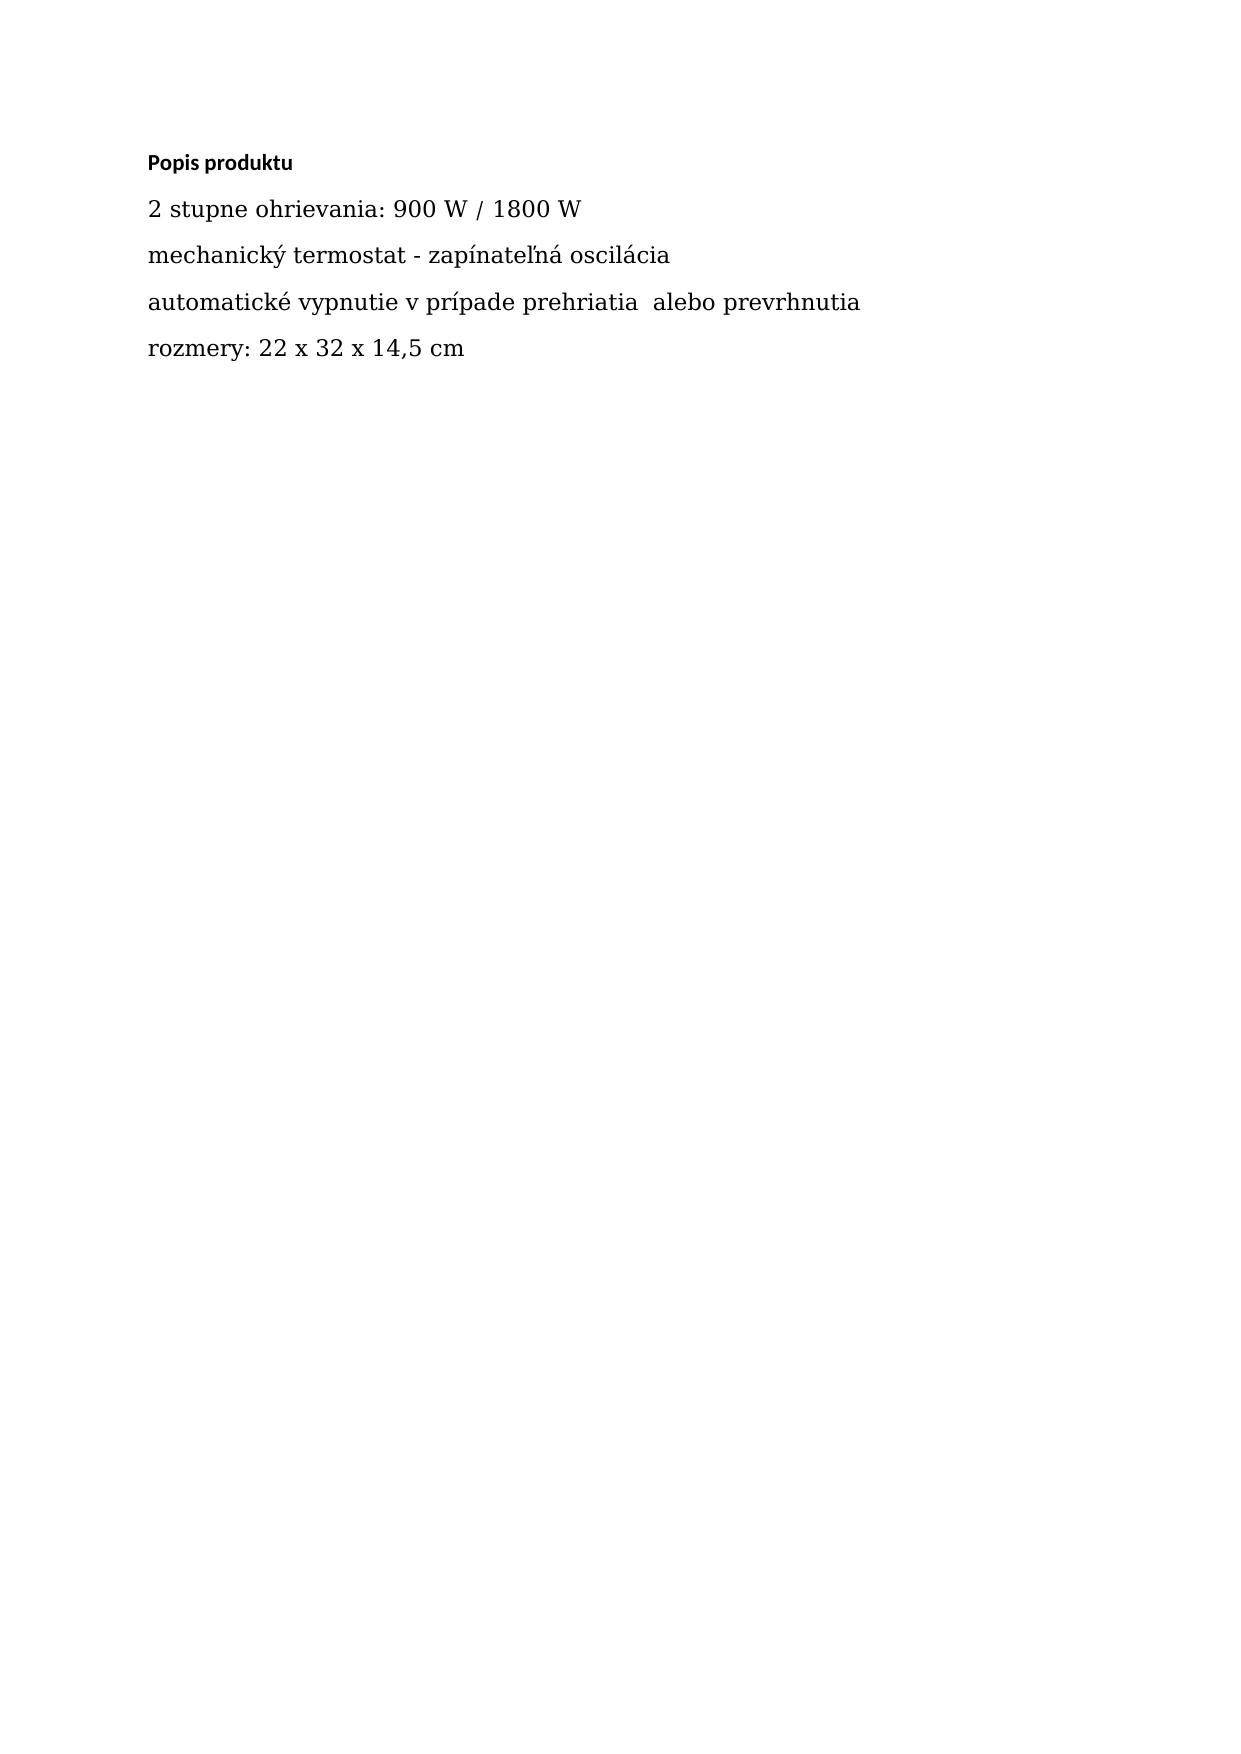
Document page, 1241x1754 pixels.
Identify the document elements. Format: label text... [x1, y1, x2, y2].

text Popis produktu [148, 148, 1093, 176]
text 2 stupne ohrievania: 900 W / 1800 W [148, 194, 1093, 222]
text rozmery: 22 x 32 x 14,5 cm [148, 333, 1093, 361]
text automatické vypnutie v prípade prehriatia alebo prevrhnutia [148, 287, 1093, 315]
text mechanický termostat - zapínateľná oscilácia [148, 241, 1093, 268]
